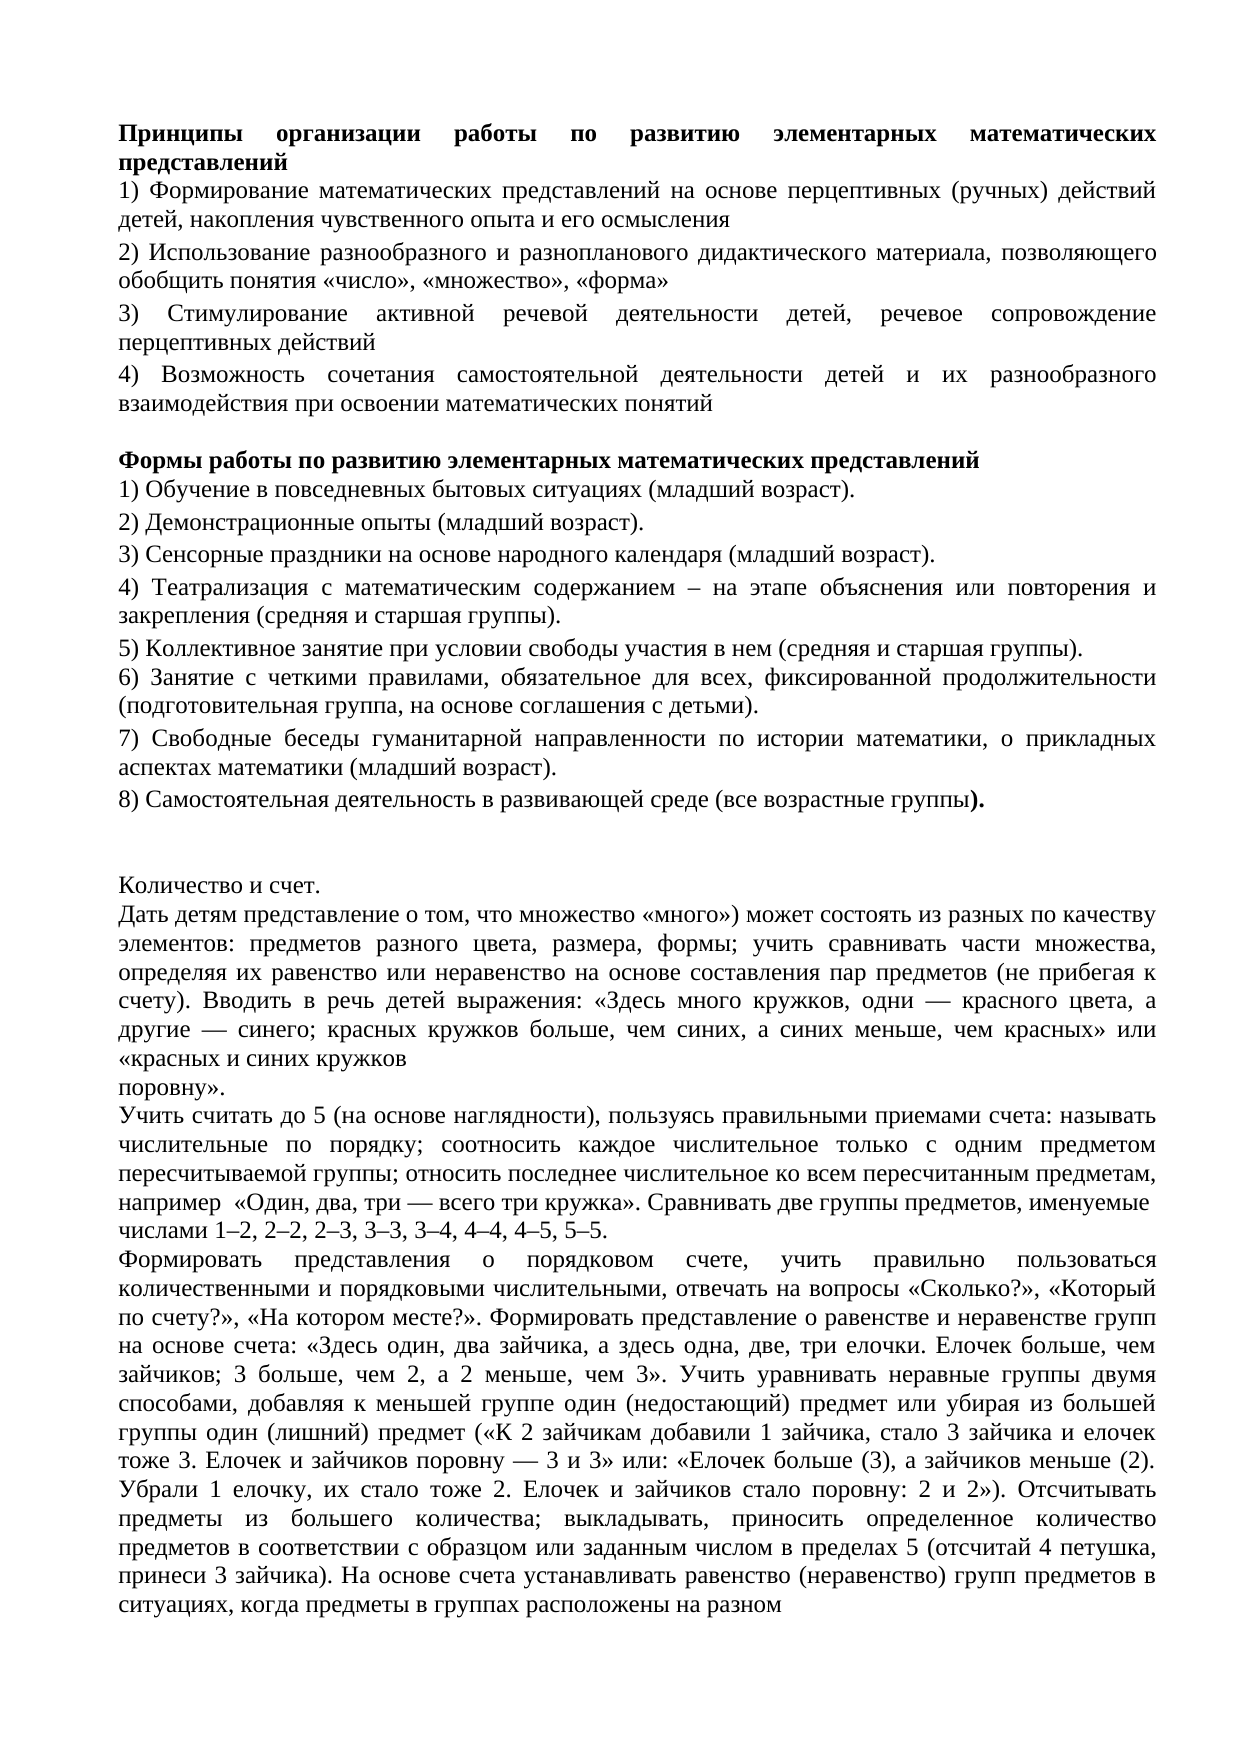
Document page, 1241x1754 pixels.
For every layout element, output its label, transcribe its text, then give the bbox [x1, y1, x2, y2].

text 3) Стимулирование активной речевой деятельности детей, речевое сопровождение перцептивных действий [118, 298, 1157, 356]
text числами 1–2, 2–2, 2–3, 3–3, 3–4, 4–4, 4–5, 5–5. [118, 1216, 1157, 1244]
text 1) Обучение в повседневных бытовых ситуациях (младший возраст). [118, 474, 1157, 503]
text 4) Театрализация с математическим содержанием – на этапе объяснения или повторения и закрепления (средняя и старшая группы). [118, 572, 1157, 629]
text 2) Демонстрационные опыты (младший возраст). [118, 507, 1157, 536]
text Дать детям представление о том, что множество «много») может состоять из разных по качеству элементов: предметов разного цвета, размера, формы; учить сравнивать части множества, определяя их равенство или неравенство на основе составления пар предметов (не прибегая к счету). Вводить в речь детей выражения: «Здесь много кружков, одни — красного цвета, а другие — синего; красных кружков больше, чем синих, а синих меньше, чем красных» или «красных и синих кружков [118, 899, 1157, 1072]
text Формы работы по развитию элементарных математических представлений [118, 446, 1157, 474]
text Количество и счет. [118, 871, 1157, 899]
text 1) Формирование математических представлений на основе перцептивных (ручных) действий детей, накопления чувственного опыта и его осмысления [118, 176, 1157, 233]
text 6) Занятие с четкими правилами, обязательное для всех, фиксированной продолжительности (подготовительная группа, на основе соглашения с детьми). [118, 662, 1157, 719]
text Принципы организации работы по развитию элементарных математических представлений [118, 118, 1157, 176]
text поровну». [118, 1072, 1157, 1101]
text 8) Самостоятельная деятельность в развивающей среде (все возрастные группы). [118, 784, 1157, 813]
text 2) Использование разнообразного и разнопланового дидактического материала, позволяющего обобщить понятия «число», «множество», «форма» [118, 237, 1157, 294]
text Учить считать до 5 (на основе наглядности), пользуясь правильными приемами счета: называть числительные по порядку; соотносить каждое числительное только с одним предметом пересчитываемой группы; относить последнее числительное ко всем пересчитанным предметам, например «Один, два, три — всего три кружка». Сравнивать две группы предметов, именуемые [118, 1101, 1157, 1216]
text 5) Коллективное занятие при условии свободы участия в нем (средняя и старшая группы). [118, 633, 1157, 662]
text 3) Сенсорные праздники на основе народного календаря (младший возраст). [118, 539, 1157, 568]
text Формировать представления о порядковом счете, учить правильно пользоваться количественными и порядковыми числительными, отвечать на вопросы «Сколько?», «Который по счету?», «На котором месте?». Формировать представление о равенстве и неравенстве групп на основе счета: «Здесь один, два зайчика, а здесь одна, две, три елочки. Елочек больше, чем зайчиков; 3 больше, чем 2, а 2 меньше, чем 3». Учить уравнивать неравные группы двумя способами, добавляя к меньшей группе один (недостающий) предмет или убирая из большей группы один (лишний) предмет («К 2 зайчикам добавили 1 зайчика, стало 3 зайчика и елочек тоже 3. Елочек и зайчиков поровну — 3 и 3» или: «Елочек больше (3), а зайчиков меньше (2). Убрали 1 елочку, их стало тоже 2. Елочек и зайчиков стало поровну: 2 и 2»). Отсчитывать предметы из большего количества; выкладывать, приносить определенное количество предметов в соответствии с образцом или заданным числом в пределах 5 (отсчитай 4 петушка, принеси 3 зайчика). На основе счета устанавливать равенство (неравенство) групп предметов в ситуациях, когда предметы в группах расположены на разном [118, 1244, 1157, 1618]
text 7) Свободные беседы гуманитарной направленности по истории математики, о прикладных аспектах математики (младший возраст). [118, 723, 1157, 781]
text 4) Возможность сочетания самостоятельной деятельности детей и их разнообразного взаимодействия при освоении математических понятий [118, 359, 1157, 417]
